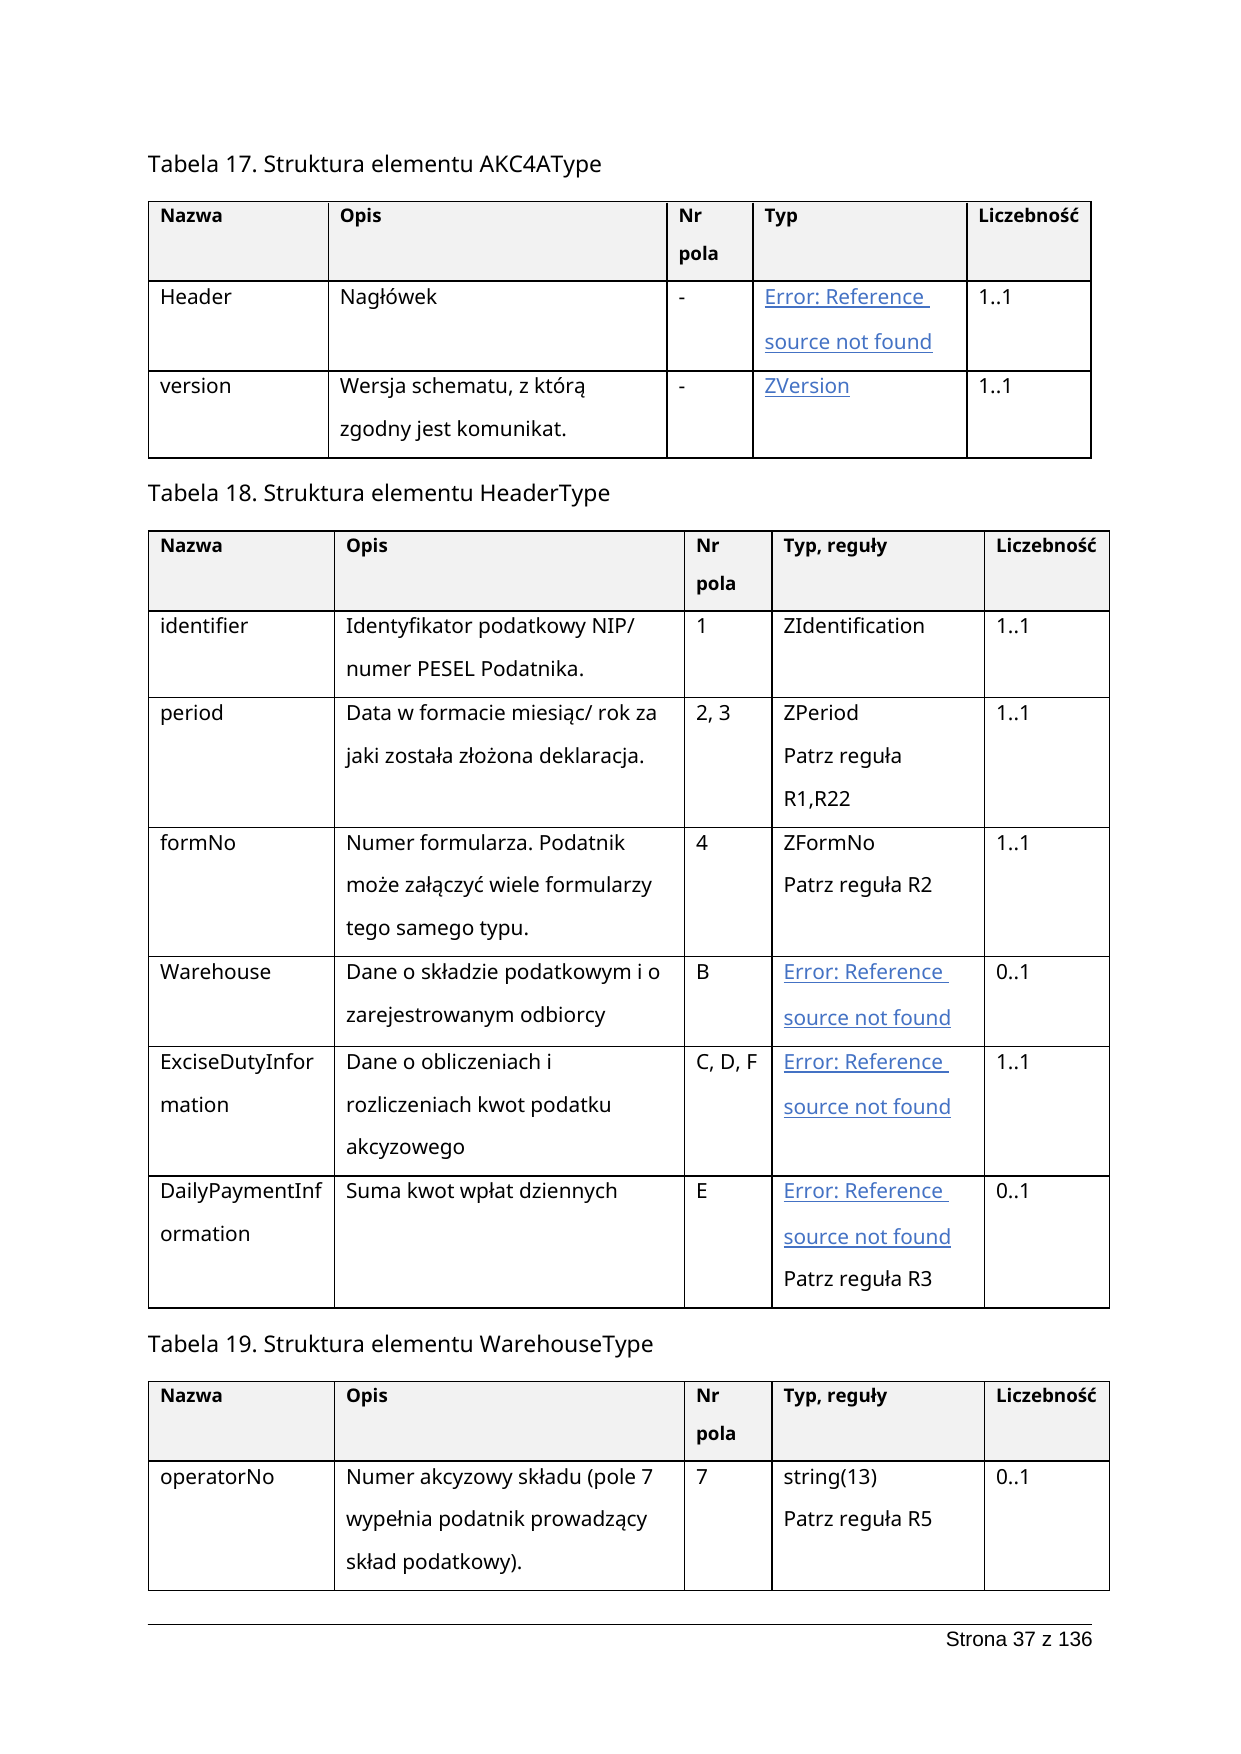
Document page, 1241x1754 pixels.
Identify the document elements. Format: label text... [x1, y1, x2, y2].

table_cell 1..1 [968, 372, 1090, 457]
table_header Typ, reguły [773, 1382, 984, 1460]
table_cell Suma kwot wpłat dziennych [335, 1177, 684, 1307]
table_header Nr pola [668, 202, 753, 280]
table_header Typ [754, 202, 967, 280]
table_cell 1..1 [985, 828, 1109, 956]
table_cell DailyPaymentInformationType Patrz reguła R3 [773, 1177, 984, 1307]
table_cell identifier [149, 612, 334, 697]
table_cell 2, 3 [685, 698, 771, 826]
table_header Opis [335, 1382, 684, 1460]
table_cell 1..1 [985, 612, 1109, 697]
table_cell Data w formacie miesiąc/ rok za jaki została złożona deklaracja. [335, 698, 684, 826]
table_header Nazwa [149, 532, 334, 610]
table_cell B [685, 957, 771, 1046]
table_header Opis [329, 202, 667, 280]
table_header Nazwa [149, 202, 328, 280]
table_cell E [685, 1177, 771, 1307]
table_cell - [668, 282, 752, 370]
table_cell 1..1 [985, 698, 1109, 826]
table_cell string(13) Patrz reguła R5 [773, 1462, 984, 1590]
table_cell Dane o składzie podatkowym i o zarejestrowanym odbiorcy [335, 957, 684, 1046]
text Tabela 19. Struktura elementu WarehouseType [148, 1328, 1092, 1359]
table_header Opis [335, 532, 684, 610]
table_header Liczebność [968, 202, 1090, 280]
table_cell Warehouse [149, 957, 334, 1046]
table_header Liczebność [985, 1382, 1109, 1460]
table_cell Wersja schematu, z którą zgodny jest komunikat. [329, 372, 666, 457]
table_cell ExciseDutyInformation [149, 1047, 334, 1175]
text Tabela 18. Struktura elementu HeaderType [148, 477, 1092, 508]
text Tabela 17. Struktura elementu AKC4AType [148, 148, 1092, 179]
table_cell 0..1 [985, 1177, 1109, 1307]
table_cell 1..1 [968, 282, 1090, 370]
table_cell ZPeriod Patrz reguła R1,R22 [773, 698, 984, 826]
table_cell Numer formularza. Podatnik może załączyć wiele formularzy tego samego typu. [335, 828, 684, 956]
table_cell ZFormNo Patrz reguła R2 [773, 828, 984, 956]
table_cell 4 [685, 828, 771, 956]
table_cell ZVersion [754, 372, 966, 457]
table_cell - [668, 372, 752, 457]
table_cell period [149, 698, 334, 826]
table_cell C, D, F [685, 1047, 771, 1175]
table_cell 0..1 [985, 957, 1109, 1046]
table_cell version [149, 372, 328, 457]
table_cell 7 [685, 1462, 771, 1590]
table_header Liczebność [985, 532, 1109, 610]
table_cell DailyPaymentInformation [149, 1177, 334, 1307]
table_cell Dane o obliczeniach i rozliczeniach kwot podatku akcyzowego [335, 1047, 684, 1175]
table_header Nazwa [149, 1382, 334, 1460]
table_cell Numer akcyzowy składu (pole 7 wypełnia podatnik prowadzący skład podatkowy). [335, 1462, 684, 1590]
table_header Nr pola [685, 532, 771, 610]
table_cell ZIdentification [773, 612, 984, 697]
table_cell Header [149, 282, 328, 370]
table_cell 1..1 [985, 1047, 1109, 1175]
table_cell Nagłówek [329, 282, 666, 370]
table_header Nr pola [685, 1382, 771, 1460]
table_cell Identyfikator podatkowy NIP/ numer PESEL Podatnika. [335, 612, 684, 697]
table_cell formNo [149, 828, 334, 956]
table_cell 0..1 [985, 1462, 1109, 1590]
table_cell operatorNo [149, 1462, 334, 1590]
table_cell 1 [685, 612, 771, 697]
table_header Typ, reguły [773, 532, 984, 610]
